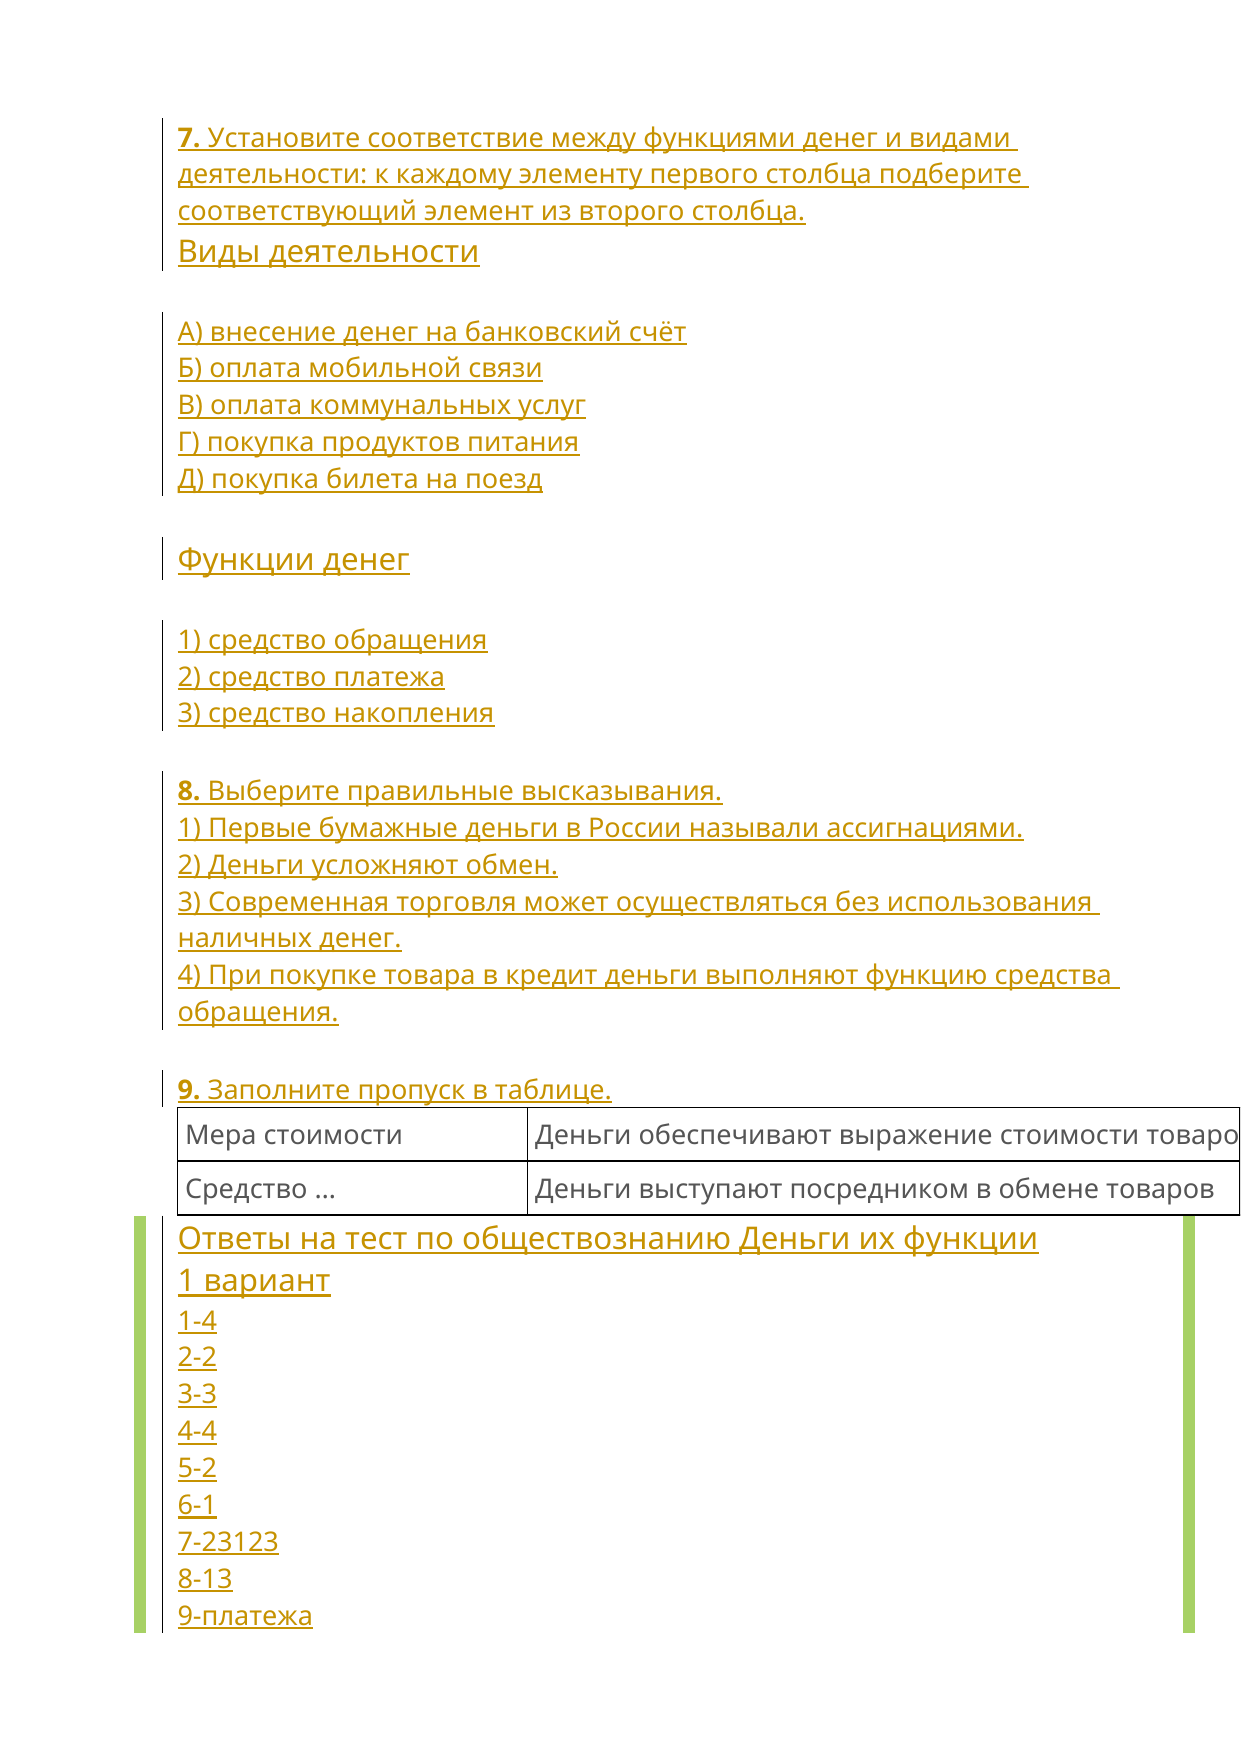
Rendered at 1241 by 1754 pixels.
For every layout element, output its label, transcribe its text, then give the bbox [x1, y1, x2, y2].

table_cell Деньги выступают посредником в обмене товаров [528, 1162, 1239, 1214]
table_header Деньги обеспечивают выражение стоимости товаров [528, 1108, 1239, 1160]
table_cell Средство … [178, 1162, 527, 1214]
table_header Мера стоимости [178, 1108, 527, 1160]
